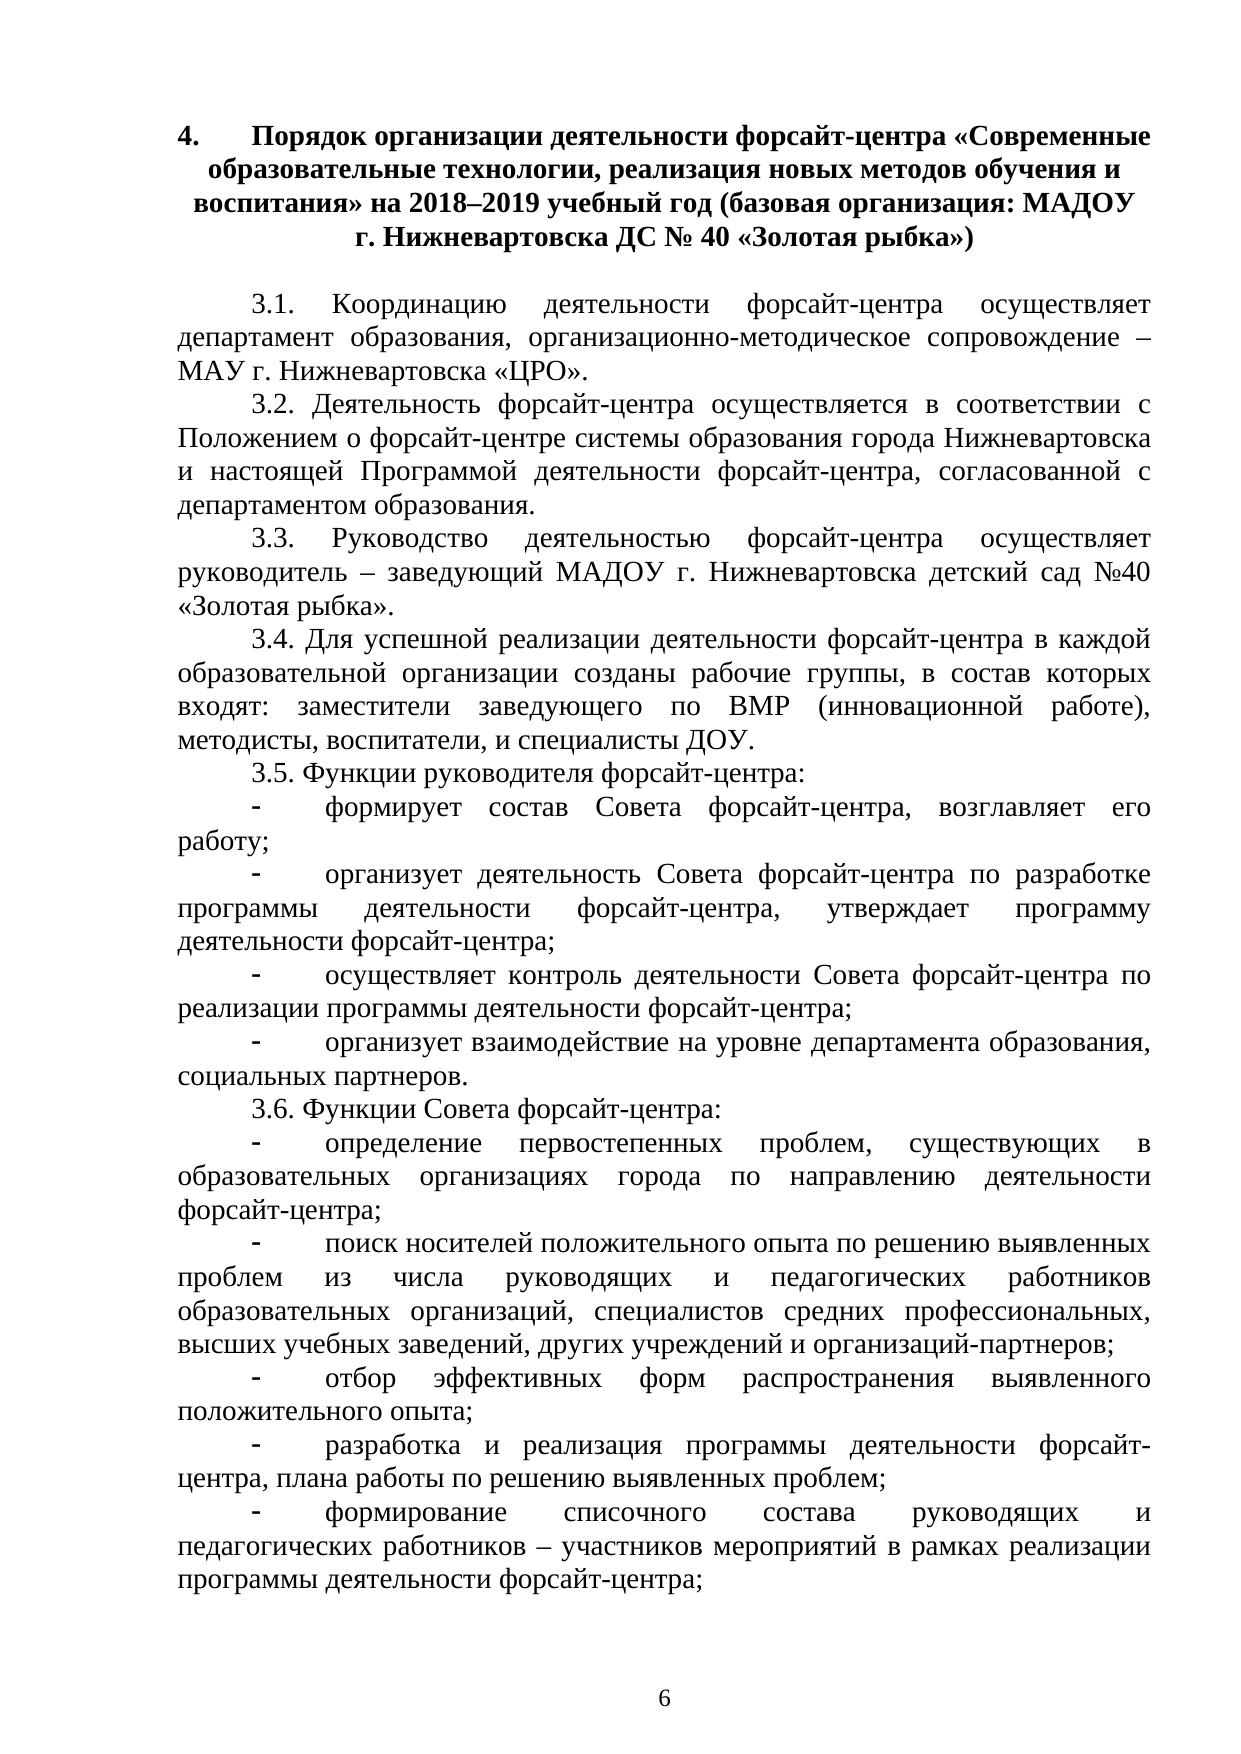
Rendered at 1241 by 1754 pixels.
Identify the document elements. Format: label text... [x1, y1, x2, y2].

text 3.3. Руководство деятельностью форсайт-центра осуществляет руководитель – заведующий МАДОУ г. Нижневартовска детский сад №40 «Золотая рыбка». [177, 521, 1152, 621]
list осуществляет контроль деятельности Совета форсайт-центра по реализации программы деятельности форсайт-центра; [177, 957, 1152, 1024]
text 3.1. Координацию деятельности форсайт-центра осуществляет департамент образования, организационно-методическое сопровождение – МАУ г. Нижневартовска «ЦРО». [177, 286, 1152, 386]
text 3.2. Деятельность форсайт-центра осуществляется в соответствии с Положением о форсайт-центре системы образования города Нижневартовска и настоящей Программой деятельности форсайт-центра, согласованной с департаментом образования. [177, 386, 1152, 521]
list поиск носителей положительного опыта по решению выявленных проблем из числа руководящих и педагогических работников образовательных организаций, специалистов средних профессиональных, высших учебных заведений, других учреждений и организаций-партнеров; [177, 1226, 1152, 1360]
list формирование списочного состава руководящих и педагогических работников – участников мероприятий в рамках реализации программы деятельности форсайт-центра; [177, 1494, 1152, 1595]
list отбор эффективных форм распространения выявленного положительного опыта; [177, 1360, 1152, 1427]
list разработка и реализация программы деятельности форсайт-центра, плана работы по решению выявленных проблем; [177, 1427, 1152, 1494]
list определение первостепенных проблем, существующих в образовательных организациях города по направлению деятельности форсайт-центра; [177, 1125, 1152, 1226]
text 3.6. Функции Совета форсайт-центра: [177, 1091, 1152, 1125]
list формирует состав Совета форсайт-центра, возглавляет его работу; [177, 789, 1152, 856]
list Порядок организации деятельности форсайт-центра «Современные образовательные технологии, реализация новых методов обучения и воспитания» на 2018–2019 учебный год (базовая организация: МАДОУ г. Нижневартовска ДС № 40 «Золотая рыбка») [177, 118, 1152, 252]
list организует взаимодействие на уровне департамента образования, социальных партнеров. [177, 1024, 1152, 1091]
text 3.5. Функции руководителя форсайт-центра: [177, 755, 1152, 789]
list организует деятельность Совета форсайт-центра по разработке программы деятельности форсайт-центра, утверждает программу деятельности форсайт-центра; [177, 856, 1152, 957]
text 3.4. Для успешной реализации деятельности форсайт-центра в каждой образовательной организации созданы рабочие группы, в состав которых входят: заместители заведующего по ВМР (инновационной работе), методисты, воспитатели, и специалисты ДОУ. [177, 621, 1152, 755]
